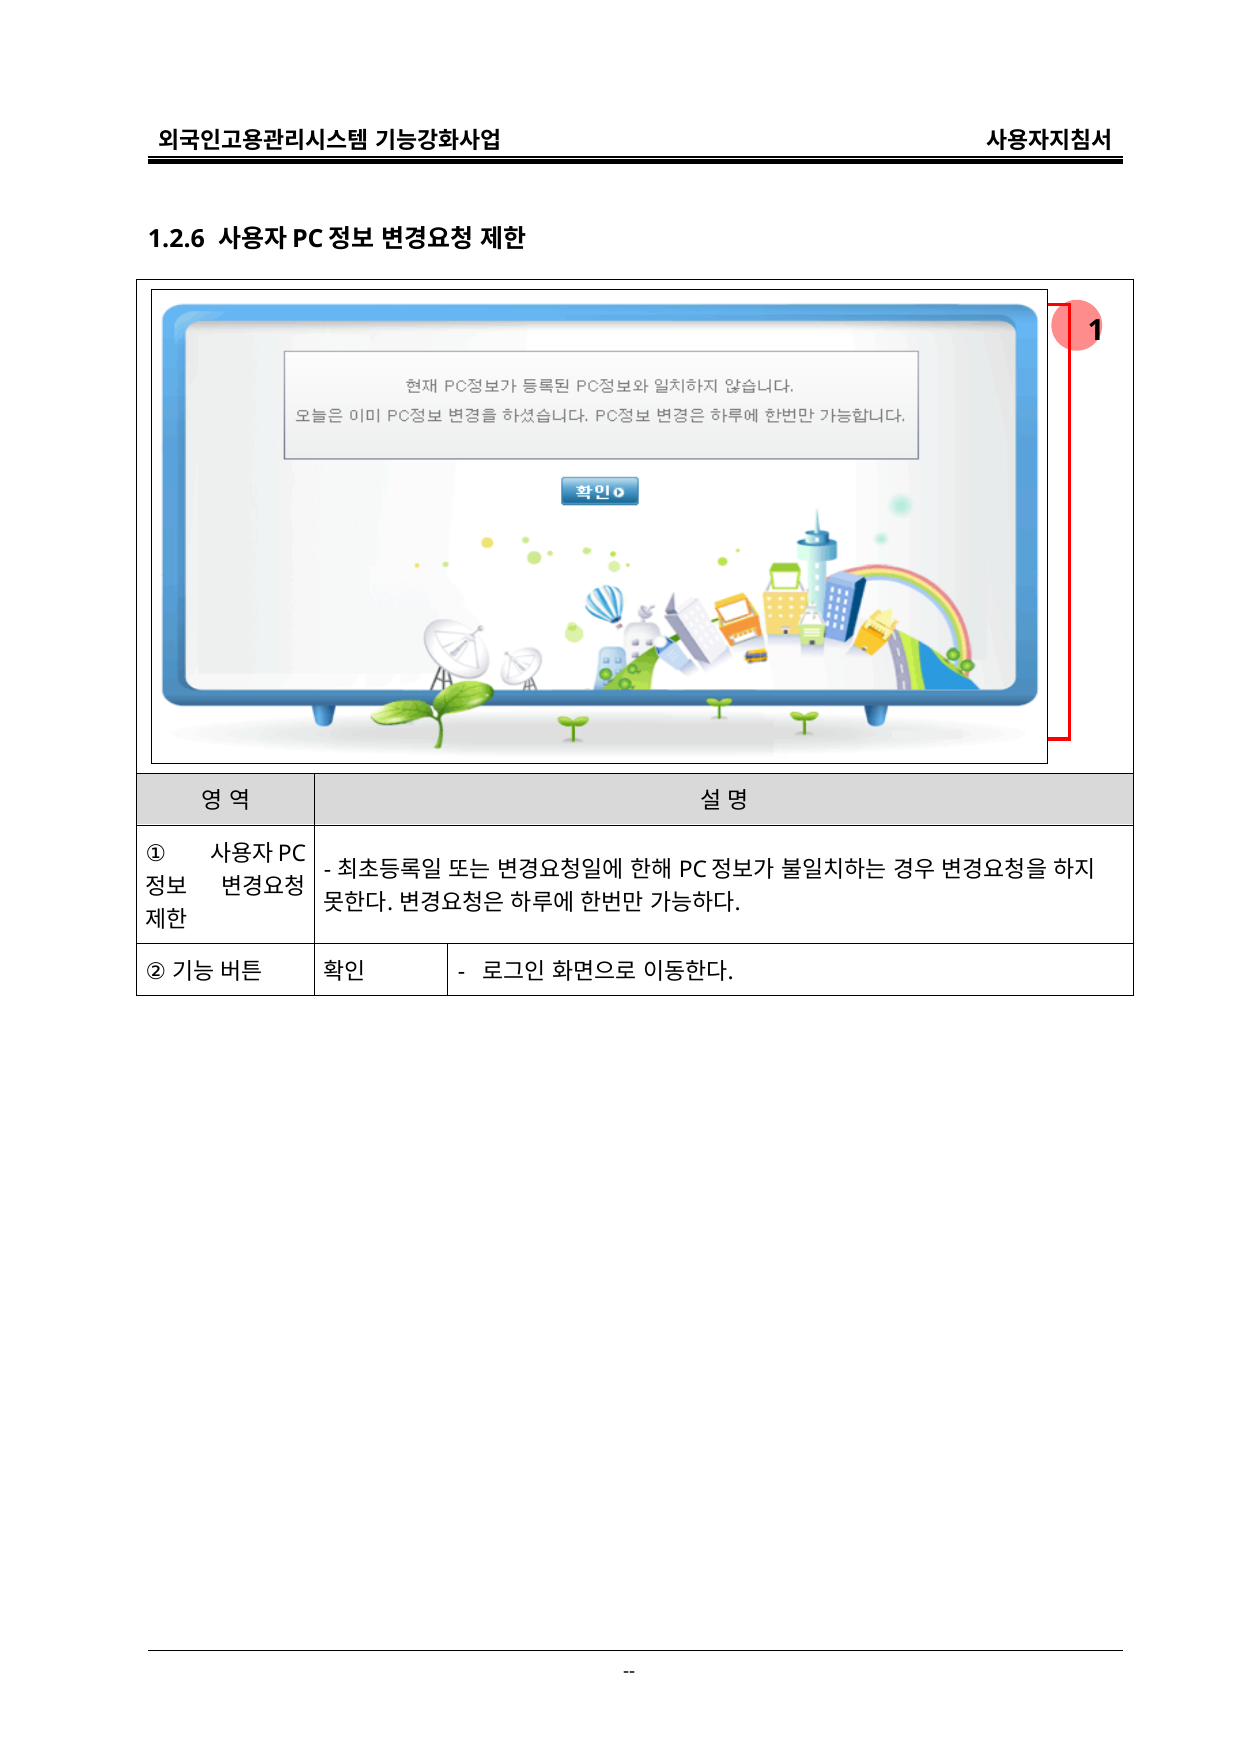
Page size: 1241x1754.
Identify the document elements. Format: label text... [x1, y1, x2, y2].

table_header [137, 280, 1133, 772]
table_cell 확인 [315, 944, 447, 995]
table_cell ① 사용자PC정보 변경요청 제한 [137, 826, 314, 943]
table_cell ② 기능 버튼 [137, 944, 314, 995]
table_cell - 최초등록일 또는 변경요청일에 한해 PC정보가 불일치하는 경우 변경요청을 하지 못한다. 변경요청은 하루에 한번만 가능하다. [315, 826, 1133, 943]
picture [152, 290, 1047, 763]
table_cell 설 명 [315, 774, 1133, 824]
table_cell 로그인 화면으로 이동한다. [448, 944, 1133, 995]
subtitle 사용자PC정보 변경요청 제한 [148, 218, 1122, 254]
table_cell 영 역 [137, 774, 314, 824]
